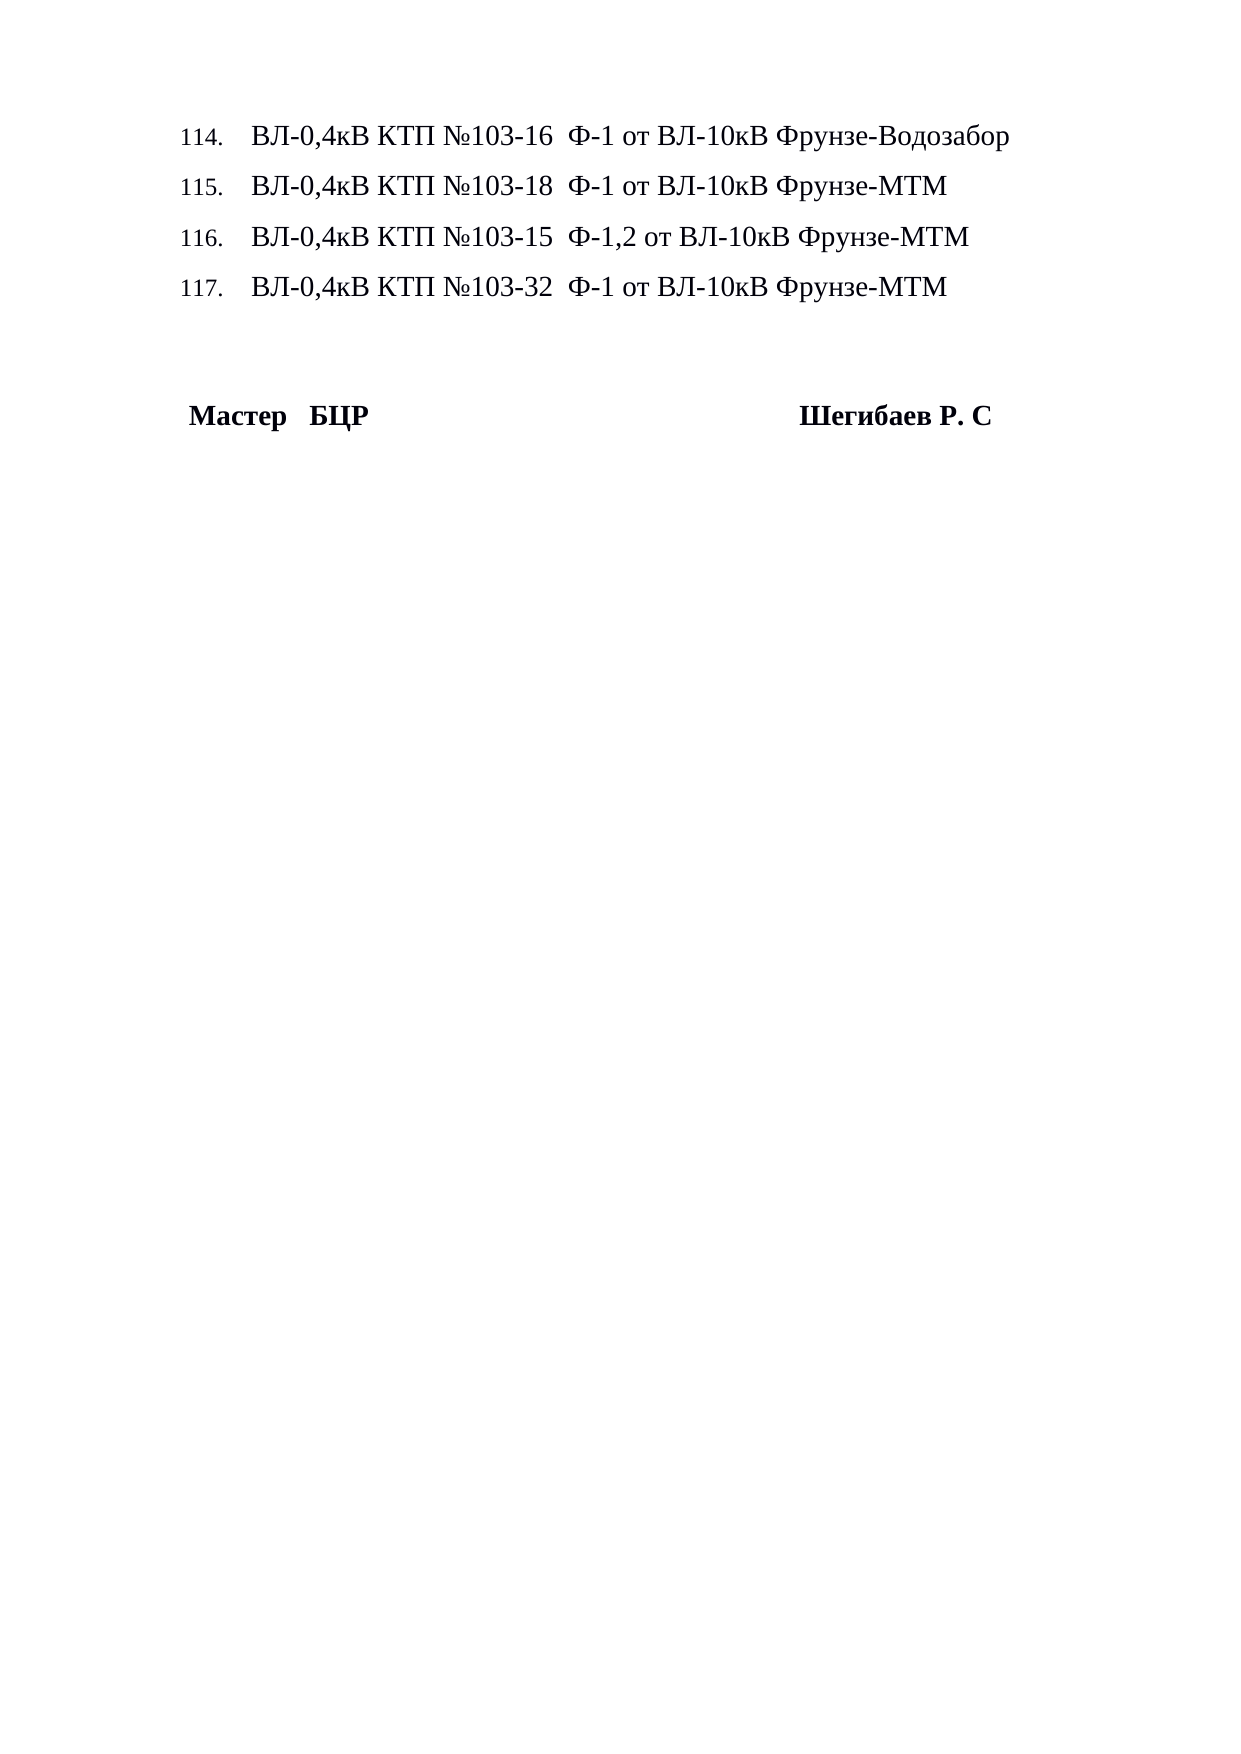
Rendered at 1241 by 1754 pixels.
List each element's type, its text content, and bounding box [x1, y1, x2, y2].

text Мастер БЦР Шегибаев Р. С [29, 398, 1152, 432]
list ВЛ-0,4кВ КТП №103-15 Ф-1,2 от ВЛ-10кВ Фрунзе-МТМ [179, 219, 1152, 252]
list ВЛ-0,4кВ КТП №103-18 Ф-1 от ВЛ-10кВ Фрунзе-МТМ [179, 168, 1152, 202]
list ВЛ-0,4кВ КТП №103-32 Ф-1 от ВЛ-10кВ Фрунзе-МТМ [179, 269, 1152, 303]
list ВЛ-0,4кВ КТП №103-16 Ф-1 от ВЛ-10кВ Фрунзе-Водозабор [179, 118, 1152, 152]
